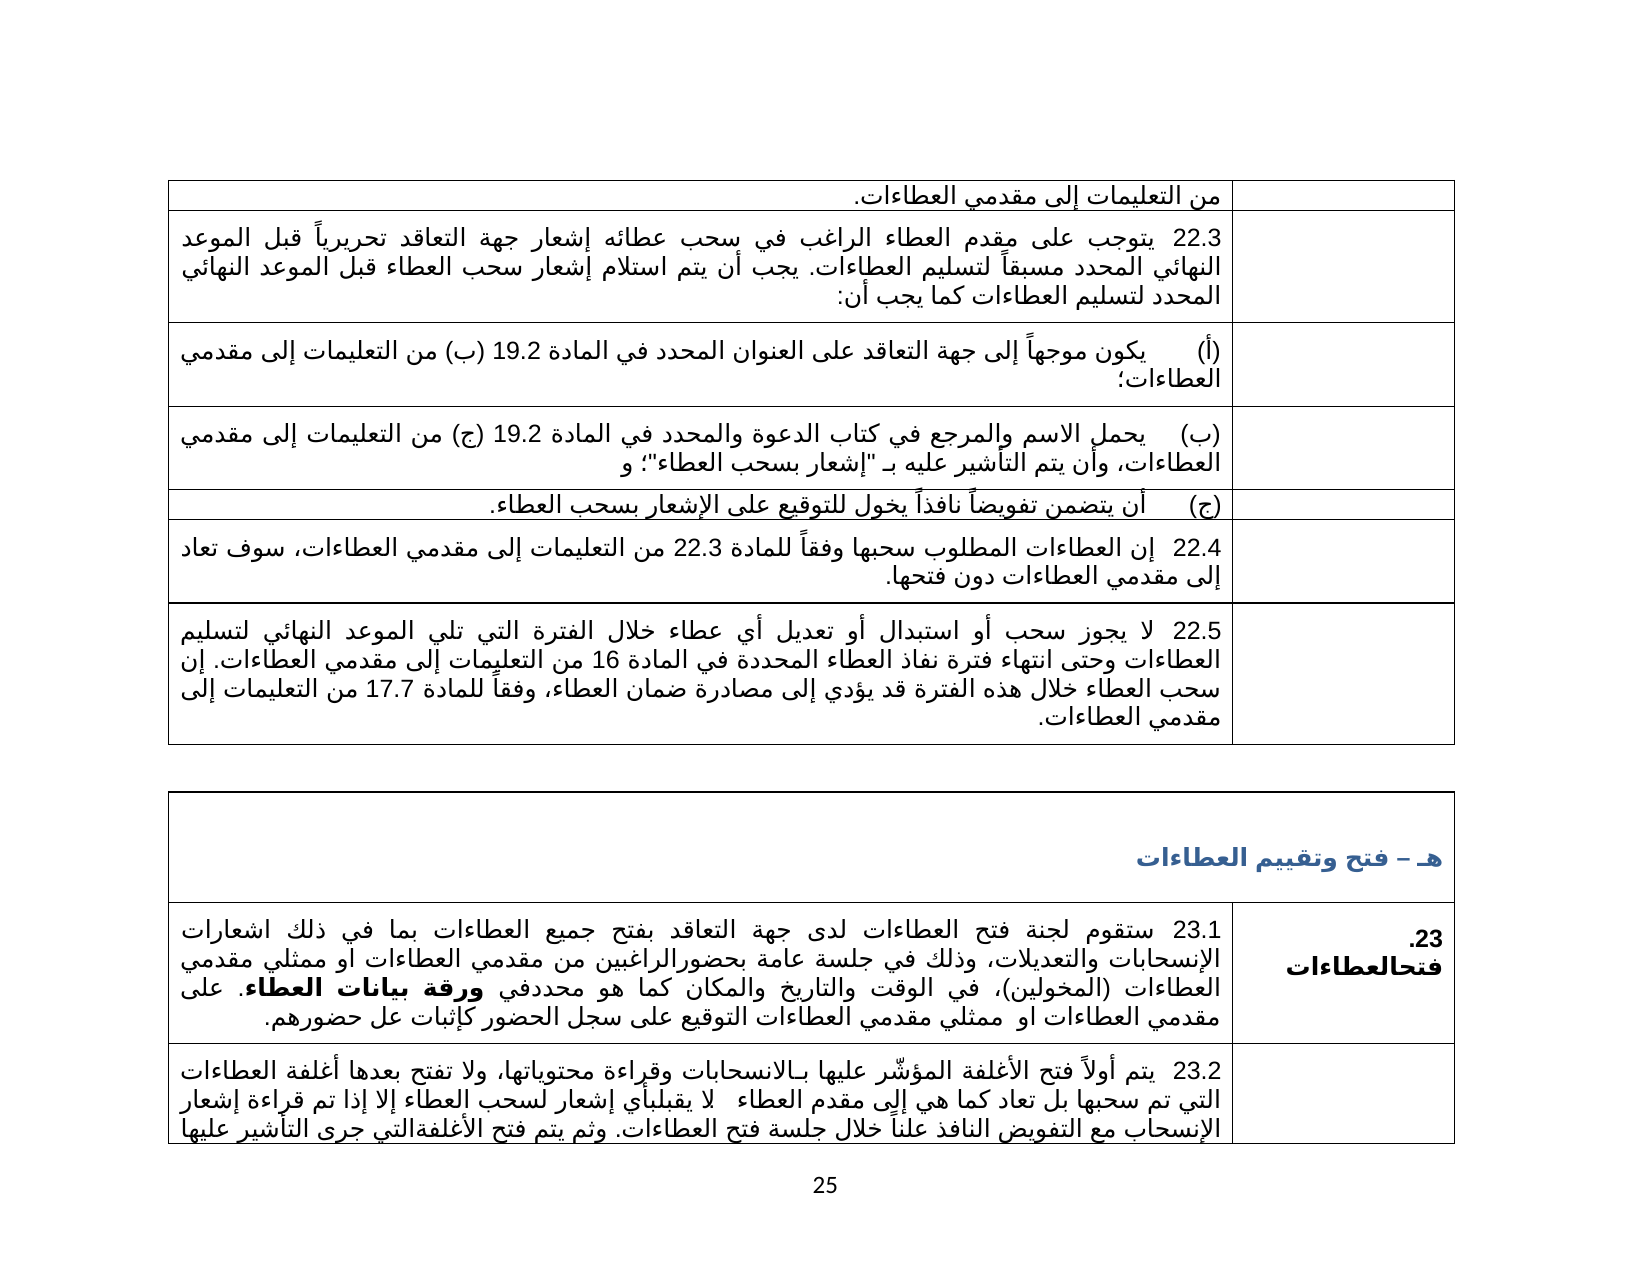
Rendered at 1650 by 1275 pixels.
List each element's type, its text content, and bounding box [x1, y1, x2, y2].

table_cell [169, 181, 1232, 210]
table_cell 22.3 يتوجب على مقدم العطاء الراغب في سحب عطائه إشعار جهة التعاقد تحريرياً قبل الموعد النهائي المحدد مسبقاً لتسليم العطاءات. يجب أن يتم استلام إشعار سحب العطاء قبل الموعد النهائي المحدد لتسليم العطاءات كما يجب أن: [169, 211, 1232, 322]
table_cell [1233, 604, 1454, 743]
table_cell [1233, 520, 1454, 602]
table_cell [1233, 323, 1454, 406]
table_cell 23.1 ستقوم لجنة فتح العطاءات لدى جهة التعاقد بفتح جميع العطاءات بما في ذلك اشعارات الإنسحابات والتعديلات، وذلك في جلسة عامة بحضورالراغبين من مقدمي العطاءات او ممثلي مقدمي العطاءات (المخولين)، في الوقت والتاريخ والمكان كما هو محددفي ورقة بيانات العطاء. على مقدمي العطاءات او ممثلي مقدمي العطاءات التوقيع على سجل الحضور كإثبات عل حضورهم. [169, 903, 1232, 1043]
table_cell 22.5 لا يجوز سحب أو استبدال أو تعديل أي عطاء خلال الفترة التي تلي الموعد النهائي لتسليم العطاءات وحتى انتهاء فترة نفاذ العطاء المحددة في المادة 16 من التعليمات إلى مقدمي العطاءات. إن سحب العطاء خلال هذه الفترة قد يؤدي إلى مصادرة ضمان العطاء، وفقاً للمادة 17.7 من التعليمات إلى مقدمي العطاءات. [169, 604, 1232, 743]
table_cell 22.4 إن العطاءات المطلوب سحبها وفقاً للمادة 22.3 من التعليمات إلى مقدمي العطاءات، سوف تعاد إلى مقدمي العطاءات دون فتحها. [169, 520, 1232, 602]
table_cell [1233, 211, 1454, 322]
table_cell [1233, 407, 1454, 489]
table_cell 23. فتحالعطاءات [1233, 903, 1454, 1043]
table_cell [169, 1044, 1232, 1143]
table_cell (ج) أن يتضمن تفويضاً نافذاً يخول للتوقيع على الإشعار بسحب العطاء. [169, 490, 1232, 519]
table_header هـ – فتح وتقييم العطاءات [169, 793, 1454, 902]
table_cell [1233, 181, 1454, 210]
table_cell (أ) يكون موجهاً إلى جهة التعاقد على العنوان المحدد في المادة 19.2 (ب) من التعليمات إلى مقدمي العطاءات؛ [169, 323, 1232, 406]
table_cell [1233, 1044, 1454, 1143]
table_cell [1233, 490, 1454, 519]
table_cell (ب) يحمل الاسم والمرجع في كتاب الدعوة والمحدد في المادة 19.2 (ج) من التعليمات إلى مقدمي العطاءات، وأن يتم التأشير عليه بـ "إشعار بسحب العطاء"؛ و [169, 407, 1232, 489]
